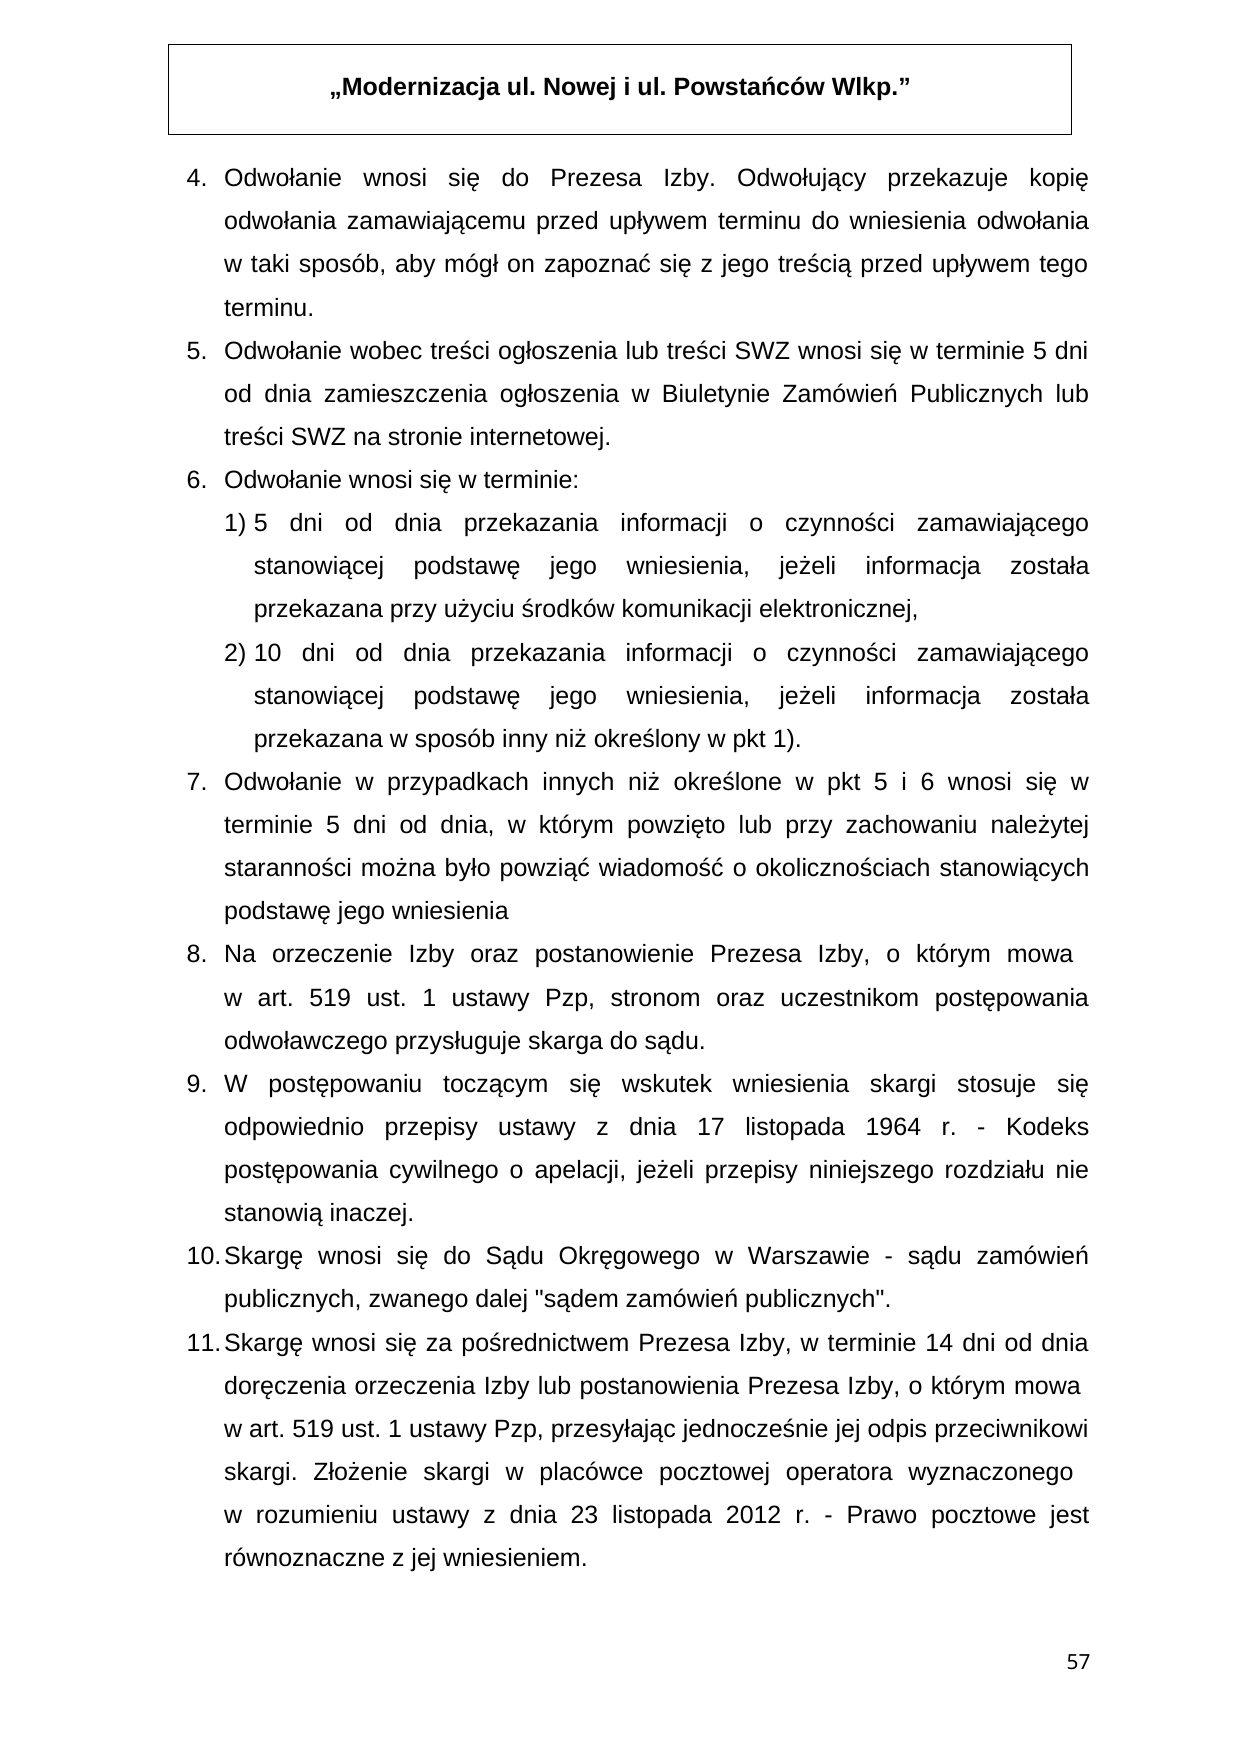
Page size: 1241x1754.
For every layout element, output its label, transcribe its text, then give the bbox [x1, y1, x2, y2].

list Odwołanie wobec treści ogłoszenia lub treści SWZ wnosi się w terminie 5 dni od dnia zamieszczenia ogłoszenia w Biuletynie Zamówień Publicznych lub treści SWZ na stronie internetowej. [186, 336, 1090, 451]
list Skargę wnosi się do Sądu Okręgowego w Warszawie - sądu zamówień publicznych, zwanego dalej "sądem zamówień publicznych". [186, 1241, 1090, 1313]
list Na orzeczenie Izby oraz postanowienie Prezesa Izby, o którym mowa w art. 519 ust. 1 ustawy Pzp, stronom oraz uczestnikom postępowania odwoławczego przysługuje skarga do sądu. [186, 939, 1090, 1054]
list Odwołanie wnosi się w terminie: [186, 465, 1090, 494]
text 2) 10 dni od dnia przekazania informacji o czynności zamawiającego stanowiącej podstawę jego wniesienia, jeżeli informacja została przekazana w sposób inny niż określony w pkt 1). [224, 637, 1090, 752]
list Odwołanie wnosi się do Prezesa Izby. Odwołujący przekazuje kopię odwołania zamawiającemu przed upływem terminu do wniesienia odwołania w taki sposób, aby mógł on zapoznać się z jego treścią przed upływem tego terminu. [186, 163, 1090, 321]
list Skargę wnosi się za pośrednictwem Prezesa Izby, w terminie 14 dni od dnia doręczenia orzeczenia Izby lub postanowienia Prezesa Izby, o którym mowa w art. 519 ust. 1 ustawy Pzp, przesyłając jednocześnie jej odpis przeciwnikowi skargi. Złożenie skargi w placówce pocztowej operatora wyznaczonego w rozumieniu ustawy z dnia 23 listopada 2012 r. - Prawo pocztowe jest równoznaczne z jej wniesieniem. [186, 1327, 1090, 1572]
list W postępowaniu toczącym się wskutek wniesienia skargi stosuje się odpowiednio przepisy ustawy z dnia 17 listopada 1964 r. - Kodeks postępowania cywilnego o apelacji, jeżeli przepisy niniejszego rozdziału nie stanowią inaczej. [186, 1069, 1090, 1227]
list Odwołanie w przypadkach innych niż określone w pkt 5 i 6 wnosi się w terminie 5 dni od dnia, w którym powzięto lub przy zachowaniu należytej staranności można było powziąć wiadomość o okolicznościach stanowiących podstawę jego wniesienia [186, 767, 1090, 925]
text 1) 5 dni od dnia przekazania informacji o czynności zamawiającego stanowiącej podstawę jego wniesienia, jeżeli informacja została przekazana przy użyciu środków komunikacji elektronicznej, [224, 508, 1090, 623]
